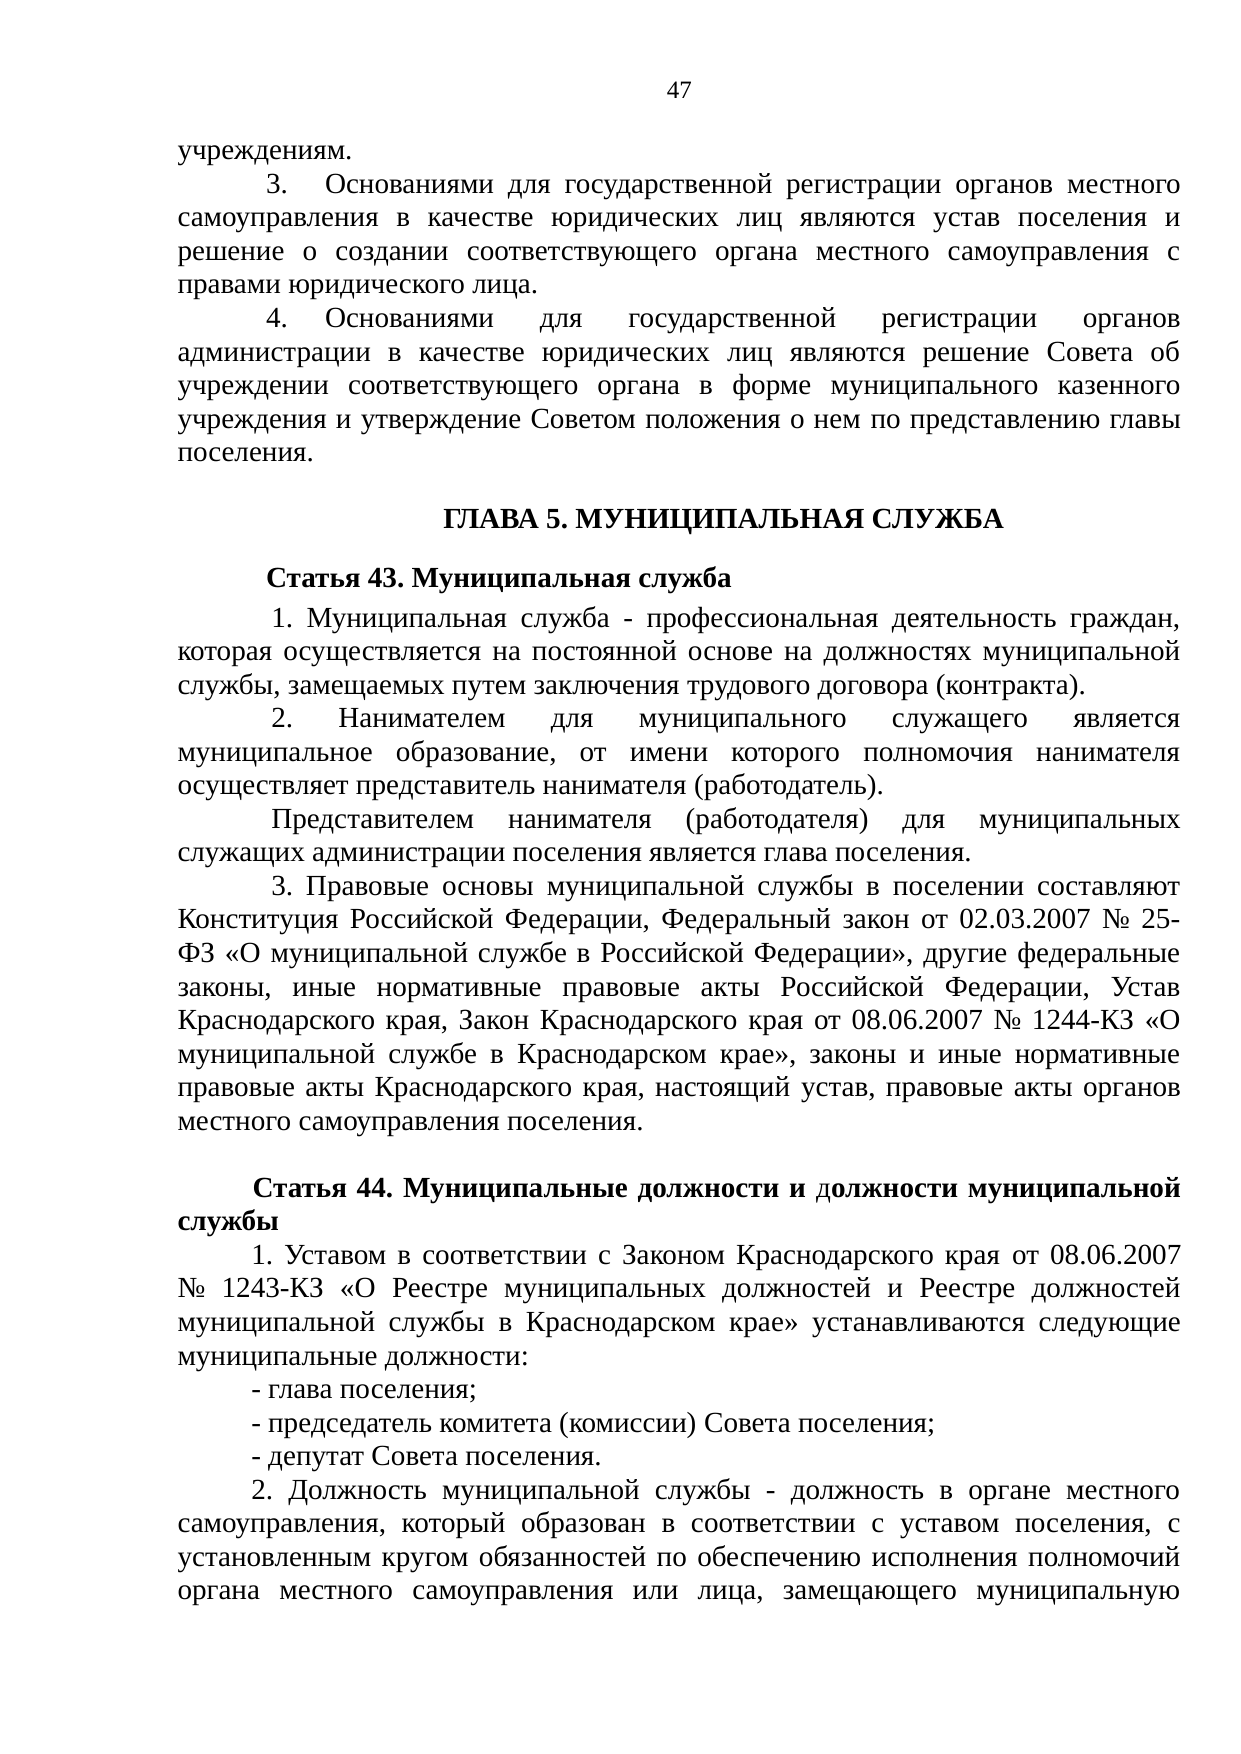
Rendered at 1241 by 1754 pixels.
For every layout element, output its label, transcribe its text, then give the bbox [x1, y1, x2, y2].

text Статья 44. Муниципальные должности и должности муниципальной службы [177, 1170, 1181, 1237]
text 3. Правовые основы муниципальной службы в поселении составляют Конституция Российской Федерации, Федеральный закон от 02.03.2007 № 25-ФЗ «О муниципальной службе в Российской Федерации», другие федеральные законы, иные нормативные правовые акты Российской Федерации, Устав Краснодарского края, Закон Краснодарского края от 08.06.2007 № 1244-КЗ «О муниципальной службе в Краснодарском крае», законы и иные нормативные правовые акты Краснодарского края, настоящий устав, правовые акты органов местного самоуправления поселения. [177, 868, 1181, 1136]
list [177, 132, 1181, 166]
text - депутат Совета поселения. [177, 1438, 1181, 1472]
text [177, 1472, 1181, 1606]
text 1. Муниципальная служба - профессиональная деятельность граждан, которая осуществляется на постоянной основе на должностях муниципальной службы, замещаемых путем заключения трудового договора (контракта). [177, 600, 1181, 700]
text ГЛАВА 5. МУНИЦИПАЛЬНАЯ СЛУЖБА [177, 501, 1181, 535]
text - глава поселения; [177, 1371, 1181, 1405]
text 1. Уставом в соответствии с Законом Краснодарского края от 08.06.2007 № 1243-КЗ «О Реестре муниципальных должностей и Реестре должностей муниципальной службы в Краснодарском крае» устанавливаются следующие муниципальные должности: [177, 1237, 1181, 1371]
subtitle Статья 43. Муниципальная служба [177, 560, 1181, 593]
text 2. Нанимателем для муниципального служащего является муниципальное образование, от имени которого полномочия нанимателя осуществляет представитель нанимателя (работодатель). [177, 700, 1181, 801]
text Представителем нанимателя (работодателя) для муниципальных служащих администрации поселения является глава поселения. [177, 801, 1181, 868]
text - председатель комитета (комиссии) Совета поселения; [177, 1405, 1181, 1438]
list Основаниями для государственной регистрации органов местного самоуправления в качестве юридических лиц являются устав поселения и решение о создании соответствующего органа местного самоуправления с правами юридического лица. [177, 166, 1181, 300]
list Основаниями для государственной регистрации органов администрации в качестве юридических лиц являются решение Совета об учреждении соответствующего органа в форме муниципального казенного учреждения и утверждение Советом положения о нем по представлению главы поселения. [177, 300, 1181, 468]
